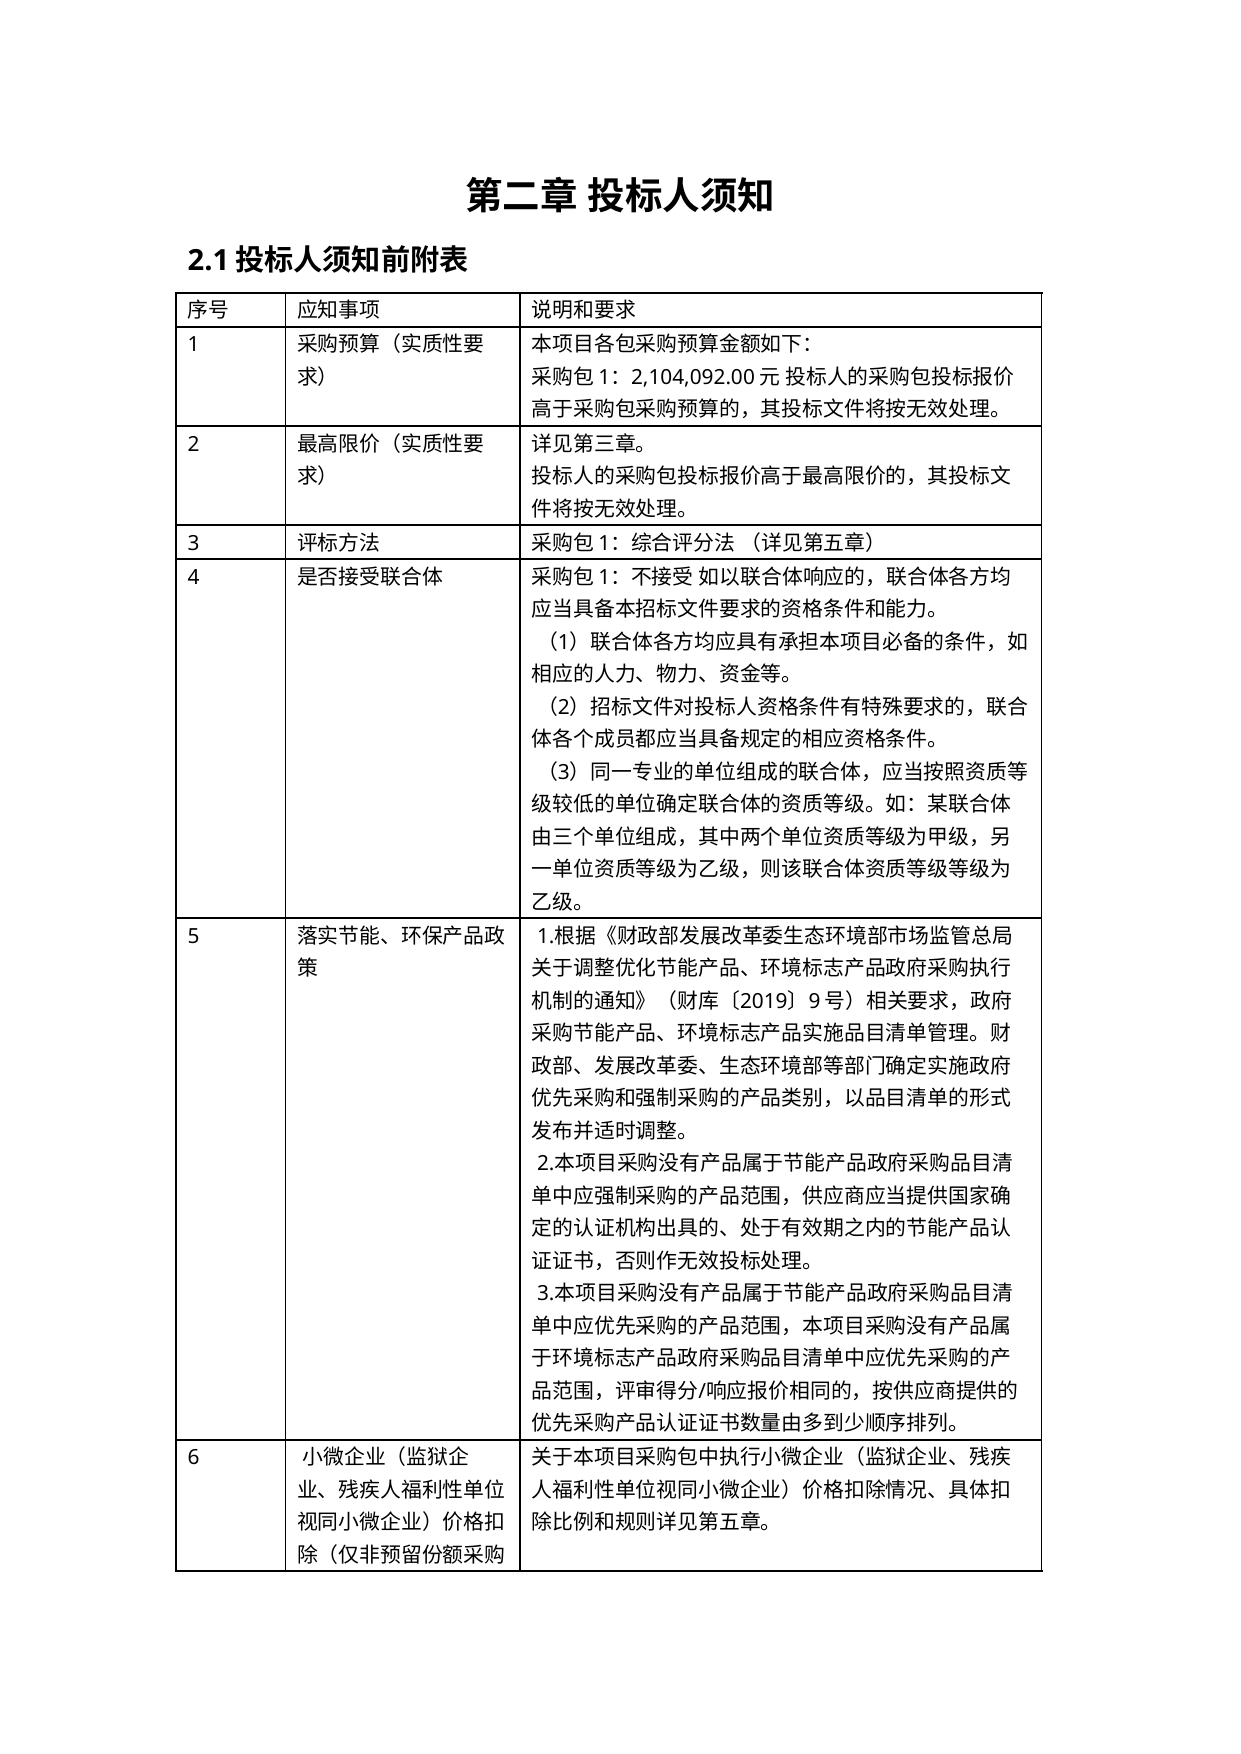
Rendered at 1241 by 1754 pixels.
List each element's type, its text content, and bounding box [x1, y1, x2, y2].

table_cell 采购包1：不接受 如以联合体响应的，联合体各方均应当具备本招标文件要求的资格条件和能力。 （1）联合体各方均应具有承担本项目必备的条件，如相应的人力、物力、资金等。 （2）招标文件对投标人资格条件有特殊要求的，联合体各个成员都应当具备规定的相应资格条件。 （3）同一专业的单位组成的联合体，应当按照资质等级较低的单位确定联合体的资质等级。如：某联合体由三个单位组成，其中两个单位资质等级为甲级，另一单位资质等级为乙级，则该联合体资质等级等级为乙级。 [521, 560, 1041, 917]
table_cell 采购预算（实质性要求） [286, 328, 519, 425]
table_cell 1 [177, 328, 285, 425]
table_cell 4 [177, 560, 285, 917]
table_cell 3 [177, 526, 285, 558]
table_header 说明和要求 [521, 294, 1041, 326]
text 2.1投标人须知前附表 [187, 227, 1053, 292]
table_cell 2 [177, 427, 285, 524]
table_cell 本项目各包采购预算金额如下： 采购包1：2,104,092.00元 投标人的采购包投标报价高于采购包采购预算的，其投标文件将按无效处理。 [521, 328, 1041, 425]
table_header 应知事项 [286, 294, 519, 326]
text 第二章 投标人须知 [187, 162, 1053, 227]
table_cell 是否接受联合体 [286, 560, 519, 917]
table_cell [286, 1441, 519, 1570]
table_cell 最高限价（实质性要求） [286, 427, 519, 524]
table_cell 评标方法 [286, 526, 519, 558]
table_cell 落实节能、环保产品政策 [286, 919, 519, 1439]
table_cell 6 [177, 1441, 285, 1570]
table_cell 详见第三章。 投标人的采购包投标报价高于最高限价的，其投标文件将按无效处理。 [521, 427, 1041, 524]
table_cell 1.根据《财政部发展改革委生态环境部市场监管总局关于调整优化节能产品、环境标志产品政府采购执行机制的通知》（财库〔2019〕9号）相关要求，政府采购节能产品、环境标志产品实施品目清单管理。财政部、发展改革委、生态环境部等部门确定实施政府优先采购和强制采购的产品类别，以品目清单的形式发布并适时调整。 2.本项目采购没有产品属于节能产品政府采购品目清单中应强制采购的产品范围，供应商应当提供国家确定的认证机构出具的、处于有效期之内的节能产品认证证书，否则作无效投标处理。 3.本项目采购没有产品属于节能产品政府采购品目清单中应优先采购的产品范围，本项目采购没有产品属于环境标志产品政府采购品目清单中应优先采购的产品范围，评审得分/响应报价相同的，按供应商提供的优先采购产品认证证书数量由多到少顺序排列。 [521, 919, 1041, 1439]
table_cell 5 [177, 919, 285, 1439]
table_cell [521, 1441, 1041, 1570]
table_cell 采购包1：综合评分法 （详见第五章） [521, 526, 1041, 558]
table_header 序号 [177, 294, 285, 326]
